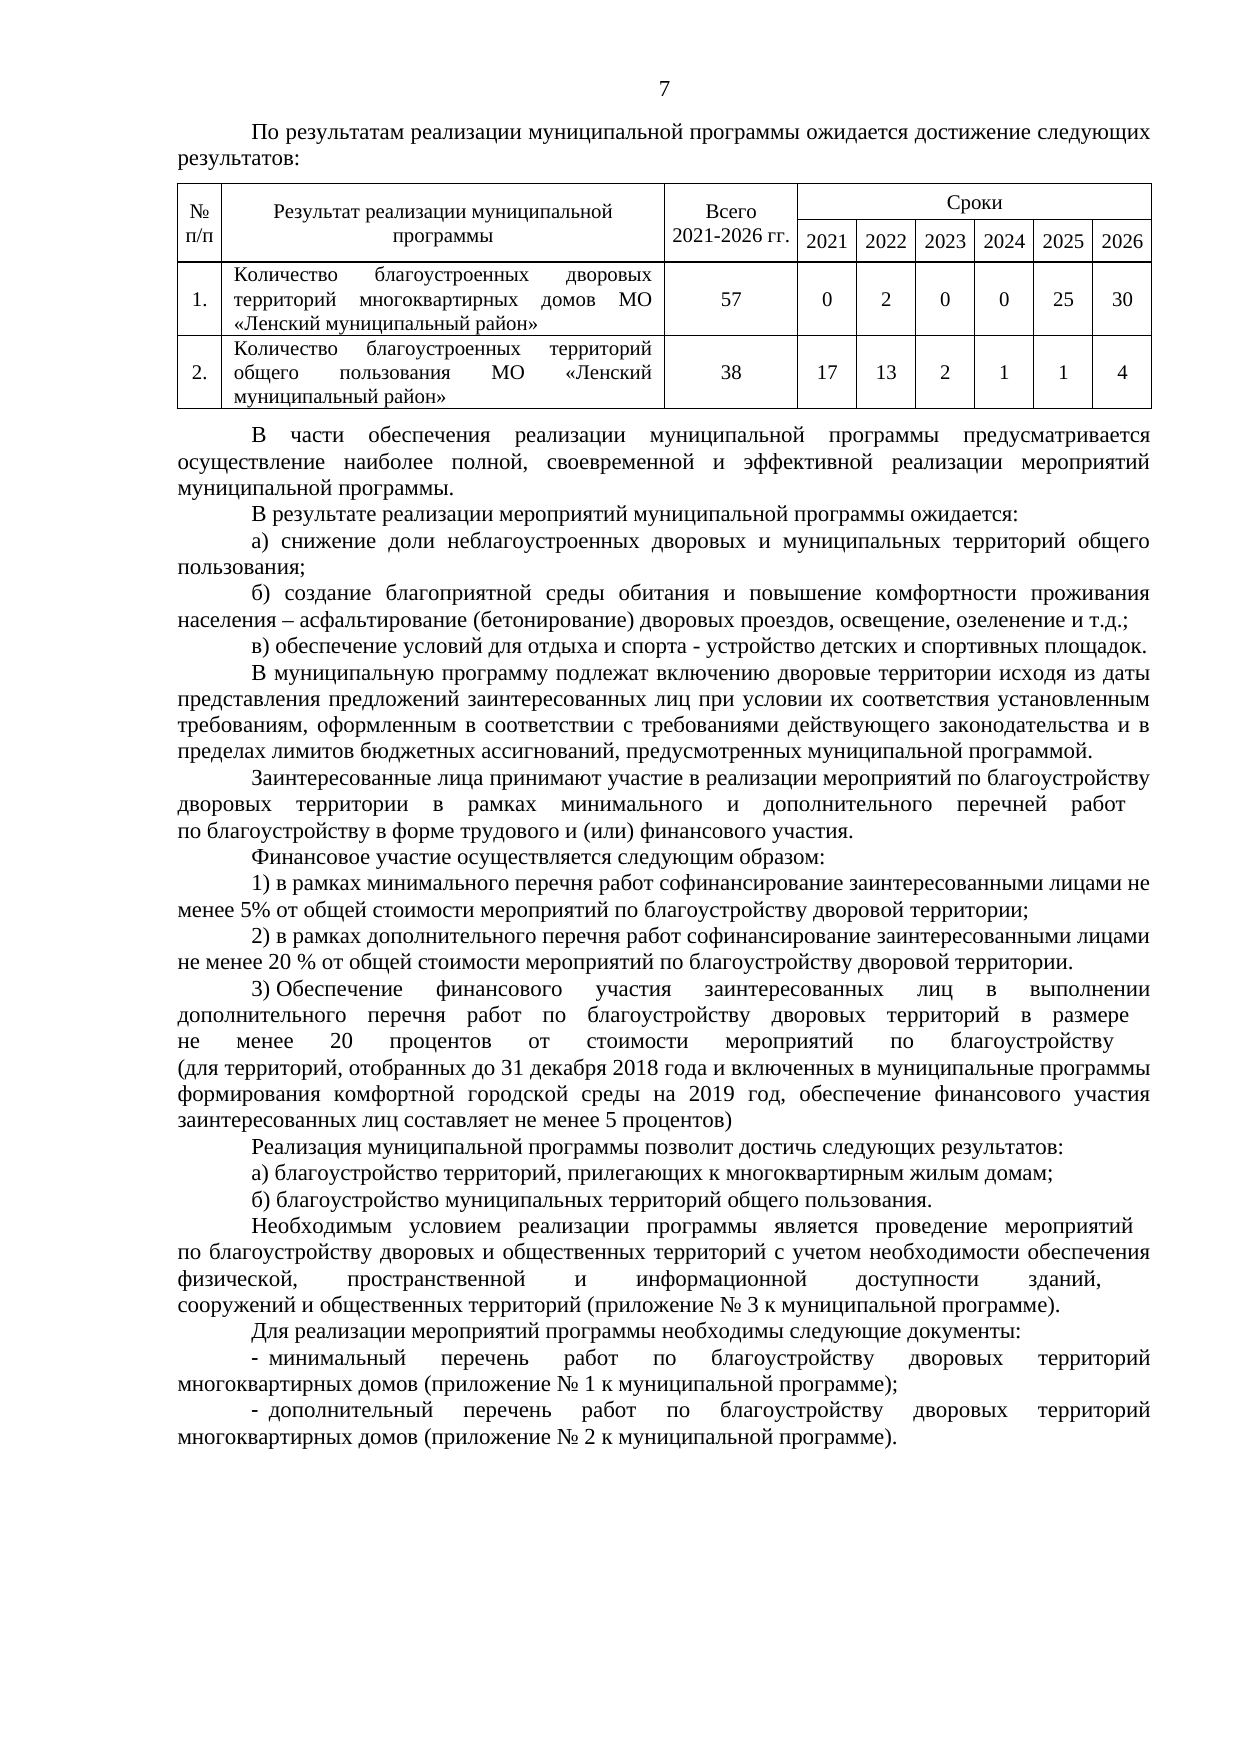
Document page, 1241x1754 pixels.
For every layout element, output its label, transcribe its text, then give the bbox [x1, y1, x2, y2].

list Реализация муниципальной программы позволит достичь следующих результатов: [177, 1133, 1152, 1159]
table_cell 0 [798, 263, 856, 334]
text б) благоустройство муниципальных территорий общего пользования. [177, 1186, 1152, 1212]
list минимальный перечень работ по благоустройству дворовых территорий многоквартирных домов (приложение № 1 к муниципальной программе); [177, 1344, 1152, 1396]
table_cell 2021 [798, 220, 856, 261]
table_cell 57 [665, 263, 797, 334]
list в рамках минимального перечня работ софинансирование заинтересованными лицами не менее 5% от общей стоимости мероприятий по благоустройству дворовой территории; [177, 869, 1152, 922]
table_cell 2. [178, 336, 221, 408]
table_header Результат реализации муниципальной программы [222, 184, 664, 261]
table_cell 1 [1034, 336, 1092, 408]
list дополнительный перечень работ по благоустройству дворовых территорий многоквартирных домов (приложение № 2 к муниципальной программе). [177, 1396, 1152, 1449]
table_header № п/п [178, 184, 221, 261]
table_cell 1. [178, 263, 221, 334]
table_cell 13 [857, 336, 915, 408]
list в рамках дополнительного перечня работ софинансирование заинтересованными лицами не менее 20 % от общей стоимости мероприятий по благоустройству дворовой территории. [177, 922, 1152, 975]
table_header Всего 2021-2026 гг. [665, 184, 797, 261]
table_cell 2026 [1093, 220, 1151, 261]
table_cell 2025 [1034, 220, 1092, 261]
table_header Сроки [798, 184, 1151, 219]
text а) снижение доли неблагоустроенных дворовых и муниципальных территорий общего пользования; [177, 527, 1152, 579]
table_cell 1 [975, 336, 1033, 408]
table_cell 0 [916, 263, 974, 334]
text б) создание благоприятной среды обитания и повышение комфортности проживания населения – асфальтирование (бетонирование) дворовых проездов, освещение, озеленение и т.д.; [177, 579, 1152, 632]
table_cell Количество благоустроенных дворовых территорий многоквартирных домов МО «Ленский муниципальный район» [222, 263, 664, 334]
table_cell 2024 [975, 220, 1033, 261]
text В муниципальную программу подлежат включению дворовые территории исходя из даты представления предложений заинтересованных лиц при условии их соответствия установленным требованиям, оформленным в соответствии с требованиями действующего законодательства и в пределах лимитов бюджетных ассигнований, предусмотренных муниципальной программой. [177, 658, 1152, 764]
table_cell 38 [665, 336, 797, 408]
table_cell 2 [857, 263, 915, 334]
table_cell Количество благоустроенных территорий общего пользования МО «Ленский муниципальный район» [222, 336, 664, 408]
text в) обеспечение условий для отдыха и спорта - устройство детских и спортивных площадок. [177, 632, 1152, 658]
table_cell 25 [1034, 263, 1092, 334]
list Обеспечение финансового участия заинтересованных лиц в выполнении дополнительного перечня работ по благоустройству дворовых территорий в размере не менее 20 процентов от стоимости мероприятий по благоустройству (для территорий, отобранных до 31 декабря 2018 года и включенных в муниципальные программы формирования комфортной городской среды на 2019 год, обеспечение финансового участия заинтересованных лиц составляет не менее 5 процентов) [177, 975, 1152, 1133]
text Необходимым условием реализации программы является проведение мероприятий по благоустройству дворовых и общественных территорий с учетом необходимости обеспечения физической, пространственной и информационной доступности зданий, сооружений и общественных территорий (приложение № 3 к муниципальной программе). [177, 1212, 1152, 1317]
table_cell 0 [975, 263, 1033, 334]
list В результате реализации мероприятий муниципальной программы ожидается: [177, 500, 1152, 527]
table_cell 17 [798, 336, 856, 408]
text Для реализации мероприятий программы необходимы следующие документы: [177, 1317, 1152, 1344]
list В части обеспечения реализации муниципальной программы предусматривается осуществление наиболее полной, своевременной и эффективной реализации мероприятий муниципальной программы. [177, 421, 1152, 500]
list По результатам реализации муниципальной программы ожидается достижение следующих результатов: [177, 118, 1152, 171]
text Финансовое участие осуществляется следующим образом: [177, 843, 1152, 869]
table_cell 2022 [857, 220, 915, 261]
list а) благоустройство территорий, прилегающих к многоквартирным жилым домам; [177, 1159, 1152, 1186]
table_cell 30 [1093, 263, 1151, 334]
table_cell 2023 [916, 220, 974, 261]
text Заинтересованные лица принимают участие в реализации мероприятий по благоустройству дворовых территории в рамках минимального и дополнительного перечней работ по благоустройству в форме трудового и (или) финансового участия. [177, 764, 1152, 843]
table_cell 4 [1093, 336, 1151, 408]
table_cell 2 [916, 336, 974, 408]
